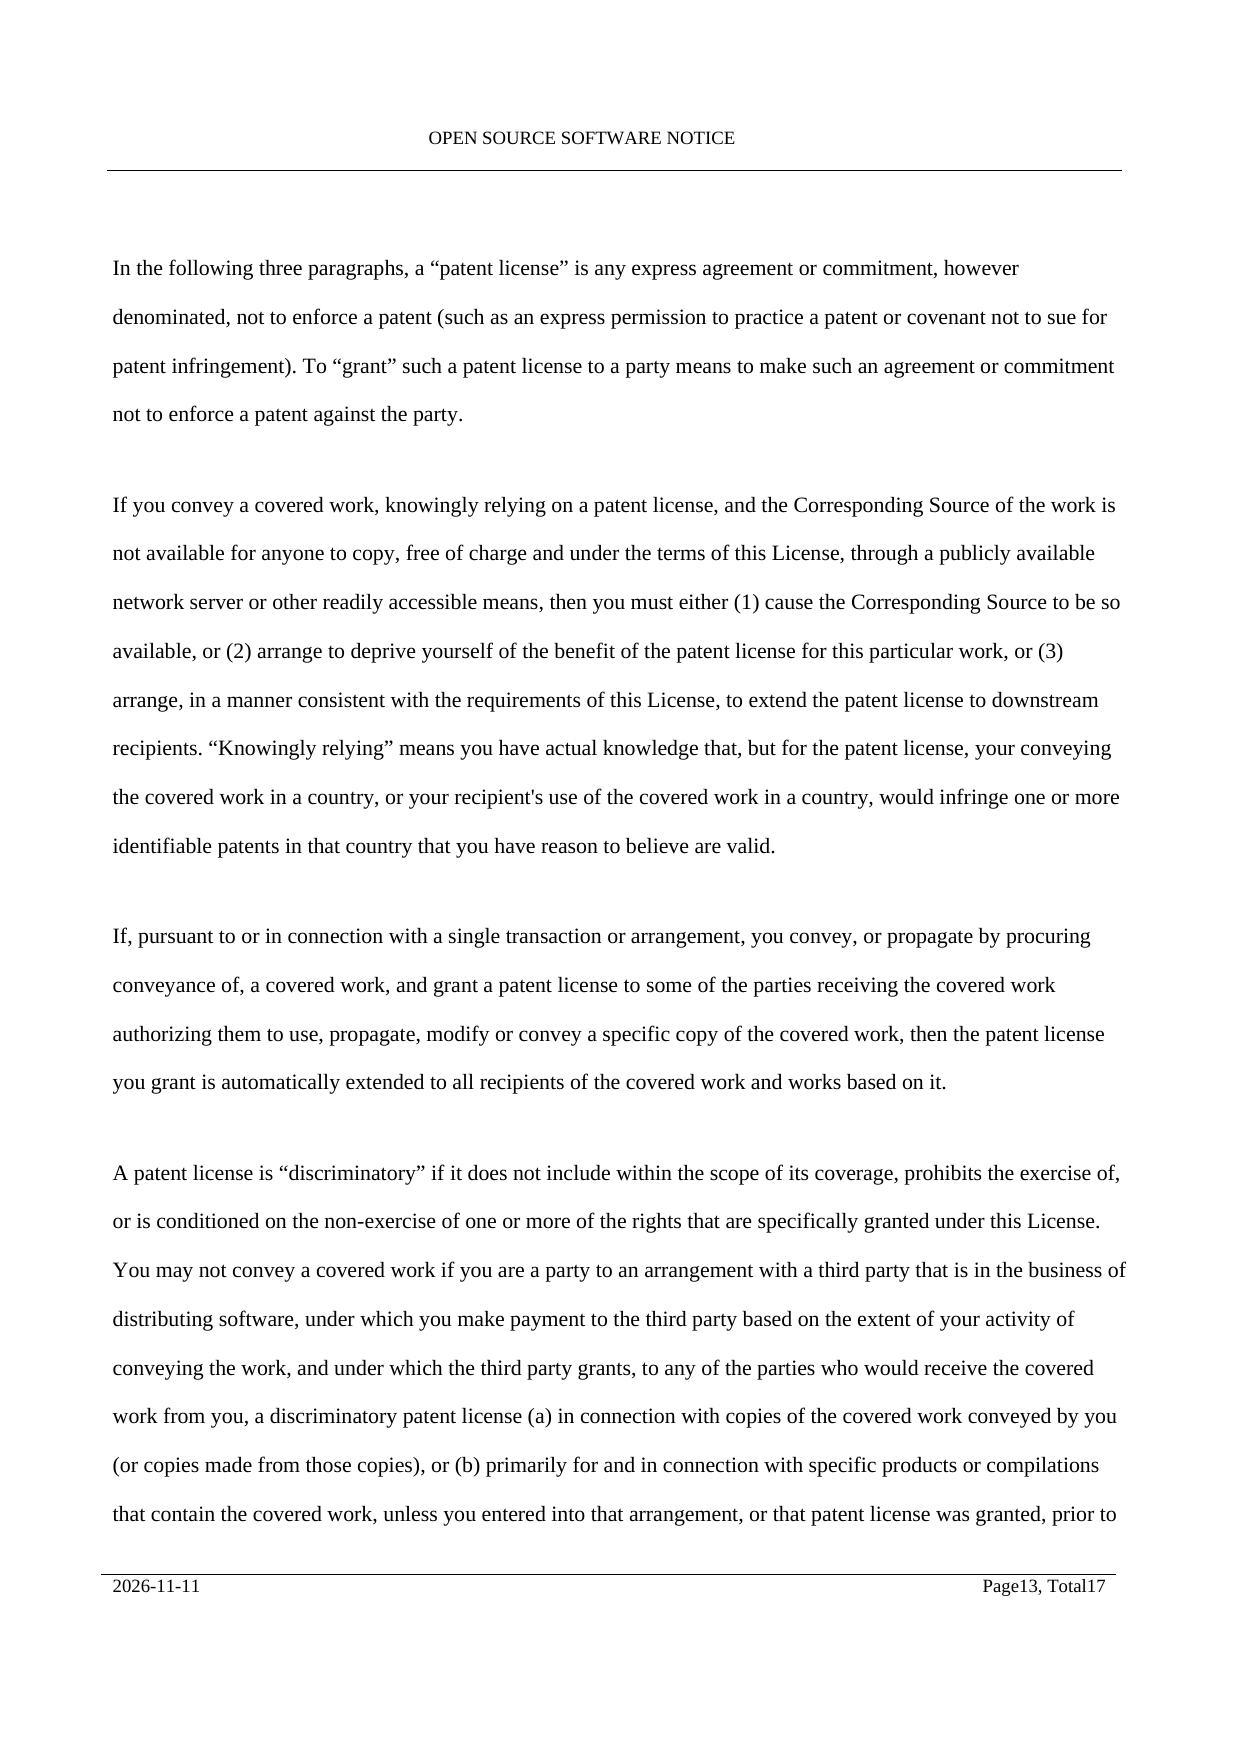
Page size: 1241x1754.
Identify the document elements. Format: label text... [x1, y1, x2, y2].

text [112, 1156, 1128, 1529]
text In the following three paragraphs, a “patent license” is any express agreement or commitment, however denominated, not to enforce a patent (such as an express permission to practice a patent or covenant not to sue for patent infringement). To “grant” such a patent license to a party means to make such an agreement or commitment not to enforce a patent against the party. [112, 251, 1128, 430]
text If you convey a covered work, knowingly relying on a patent license, and the Corresponding Source of the work is not available for anyone to copy, free of charge and under the terms of this License, through a publicly available network server or other readily accessible means, then you must either (1) cause the Corresponding Source to be so available, or (2) arrange to deprive yourself of the benefit of the patent license for this particular work, or (3) arrange, in a manner consistent with the requirements of this License, to extend the patent license to downstream recipients. “Knowingly relying” means you have actual knowledge that, but for the patent license, your conveying the covered work in a country, or your recipient's use of the covered work in a country, would infringe one or more identifiable patents in that country that you have reason to believe are valid. [112, 488, 1128, 862]
text If, pursuant to or in connection with a single transaction or arrangement, you convey, or propagate by procuring conveyance of, a covered work, and grant a patent license to some of the parties receiving the covered work authorizing them to use, propagate, modify or convey a specific copy of the covered work, then the patent license you grant is automatically extended to all recipients of the covered work and works based on it. [112, 919, 1128, 1098]
